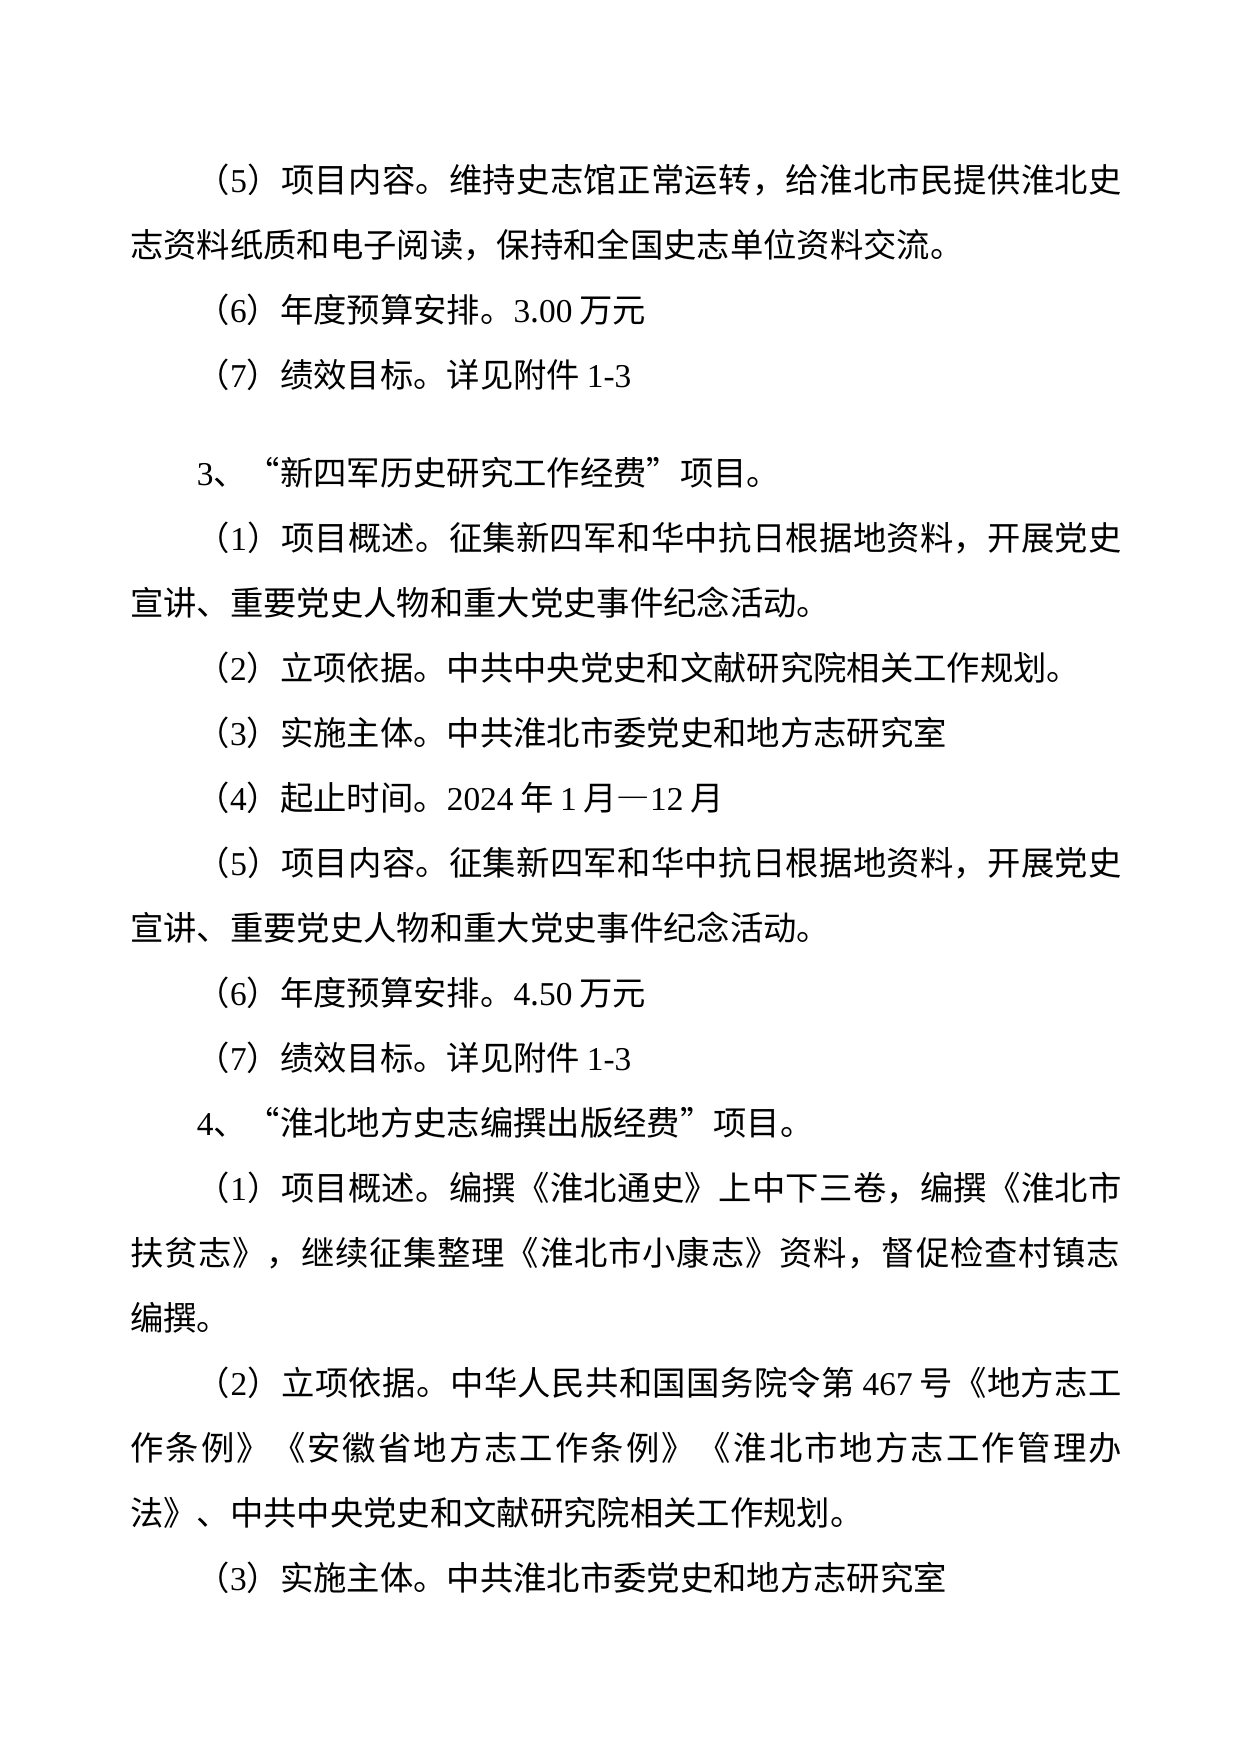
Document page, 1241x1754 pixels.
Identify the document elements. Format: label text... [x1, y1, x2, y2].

text （1）项目概述。编撰《淮北通史》上中下三卷，编撰《淮北市扶贫志》，继续征集整理《淮北市小康志》资料，督促检查村镇志编撰。 [130, 1153, 1122, 1348]
text （2）立项依据。中共中央党史和文献研究院相关工作规划。 [130, 633, 1122, 698]
text （3）实施主体。中共淮北市委党史和地方志研究室 [130, 1543, 1122, 1608]
text （5）项目内容。维持史志馆正常运转，给淮北市民提供淮北史志资料纸质和电子阅读，保持和全国史志单位资料交流。 [130, 146, 1122, 276]
text 3、“新四军历史研究工作经费”项目。 [130, 438, 1122, 503]
text （1）项目概述。征集新四军和华中抗日根据地资料，开展党史宣讲、重要党史人物和重大党史事件纪念活动。 [130, 503, 1122, 633]
text （7）绩效目标。详见附件1-3 [130, 1023, 1122, 1088]
text 4、“淮北地方史志编撰出版经费”项目。 [130, 1088, 1122, 1153]
text （6）年度预算安排。3.00万元 [130, 276, 1122, 341]
text （2）立项依据。中华人民共和国国务院令第467号《地方志工作条例》《安徽省地方志工作条例》《淮北市地方志工作管理办法》、中共中央党史和文献研究院相关工作规划。 [130, 1348, 1122, 1543]
text （3）实施主体。中共淮北市委党史和地方志研究室 [130, 698, 1122, 763]
text （5）项目内容。征集新四军和华中抗日根据地资料，开展党史宣讲、重要党史人物和重大党史事件纪念活动。 [130, 828, 1122, 958]
text （4）起止时间。2024年1月—12月 [130, 763, 1122, 828]
text （6）年度预算安排。4.50万元 [130, 958, 1122, 1023]
text （7）绩效目标。详见附件1-3 [130, 341, 1122, 406]
